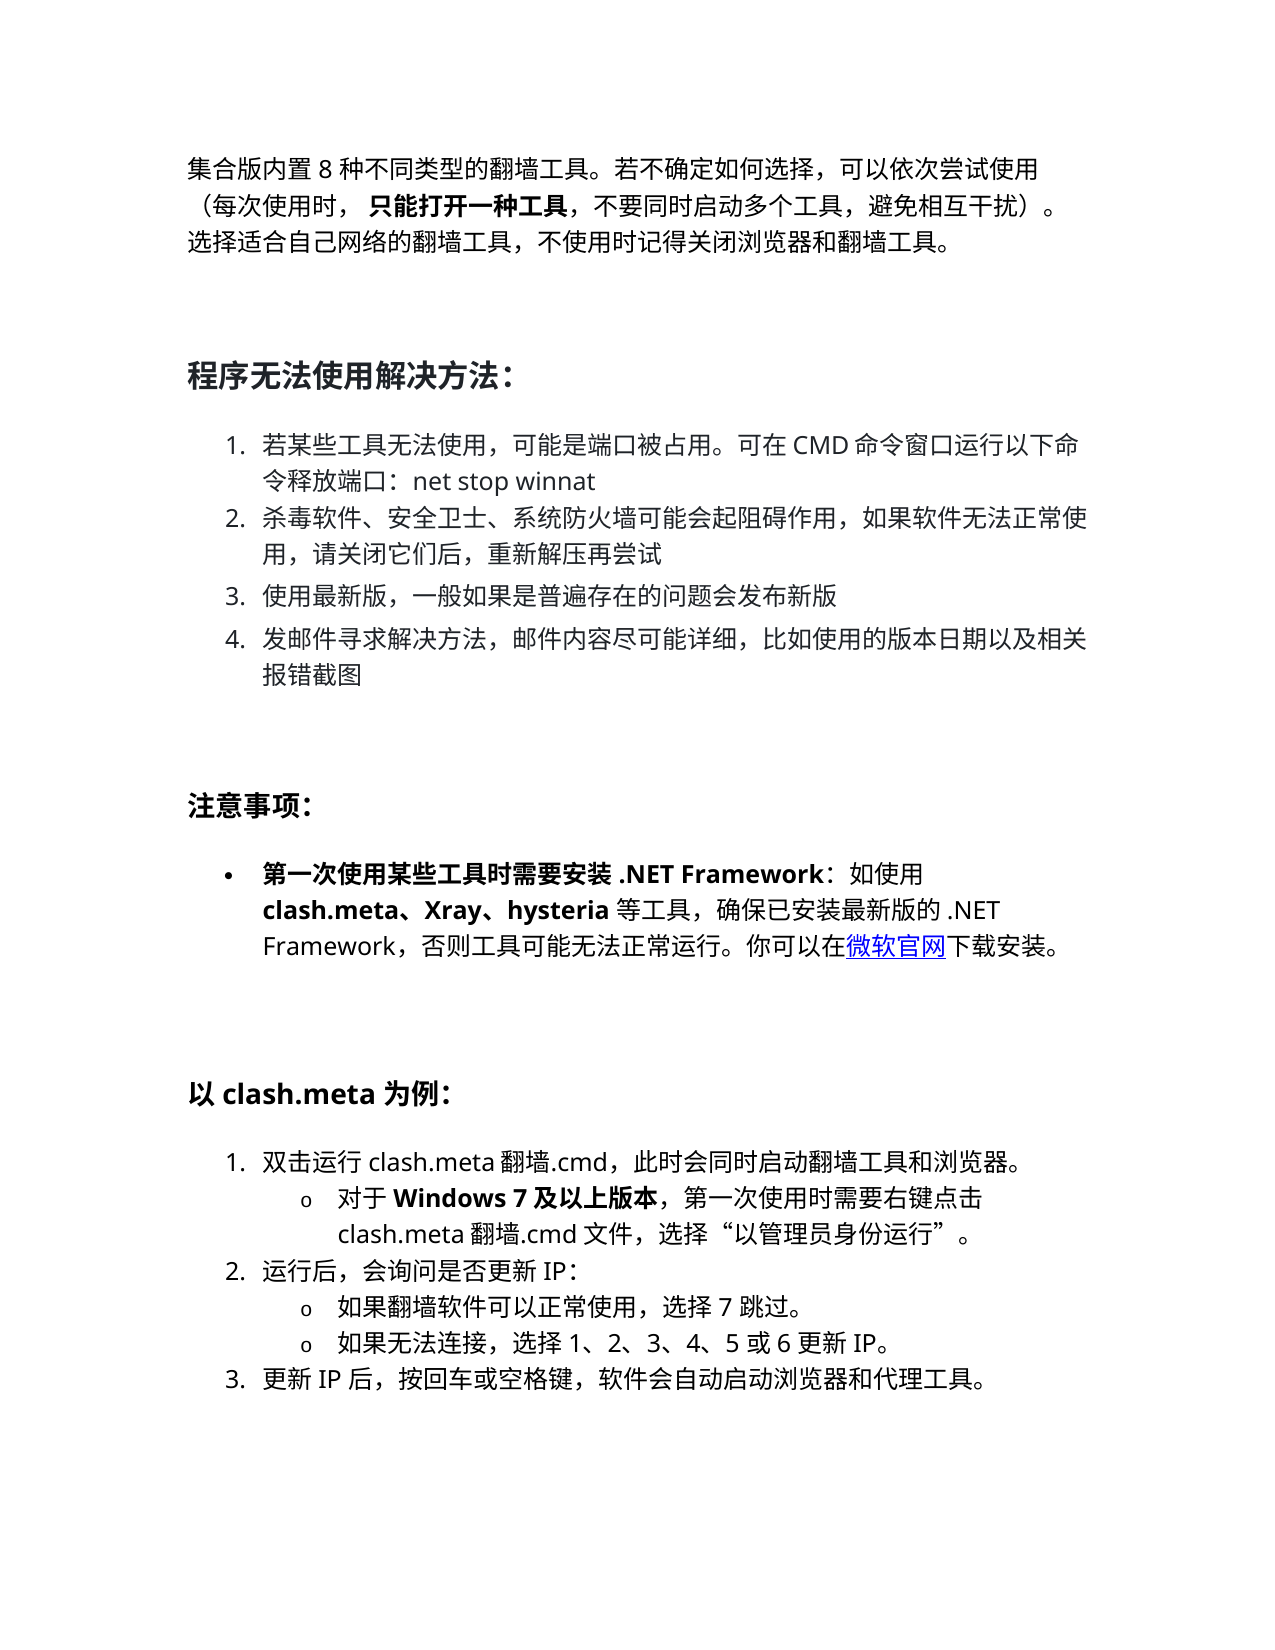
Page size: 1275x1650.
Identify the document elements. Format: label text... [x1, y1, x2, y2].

list 使用最新版，一般如果是普遍存在的问题会发布新版 [225, 577, 1087, 613]
list 如果翻墙软件可以正常使用，选择 7 跳过。 [300, 1287, 1087, 1323]
list 第一次使用某些工具时需要安装 .NET Framework：如使用 clash.meta、Xray、hysteria 等工具，确保已安装最新版的 .NET Framework，否则工具可能无法正常运行。你可以在微软官网下载安装。 [225, 854, 1087, 963]
list 双击运行 clash.meta翻墙.cmd，此时会同时启动翻墙工具和浏览器。 [225, 1142, 1087, 1178]
list 对于 Windows 7 及以上版本，第一次使用时需要右键点击 clash.meta翻墙.cmd 文件，选择“以管理员身份运行”。 [300, 1178, 1087, 1251]
list 运行后，会询问是否更新 IP： [225, 1251, 1087, 1287]
list 发邮件寻求解决方法，邮件内容尽可能详细，比如使用的版本日期以及相关报错截图 [225, 619, 1087, 692]
list 若某些工具无法使用，可能是端口被占用。可在CMD命令窗口运行以下命令释放端口：net stop winnat [225, 426, 1087, 498]
list 杀毒软件、安全卫士、系统防火墙可能会起阻碍作用，如果软件无法正常使用，请关闭它们后，重新解压再尝试 [225, 498, 1087, 571]
list 更新 IP 后，按回车或空格键，软件会自动启动浏览器和代理工具。 [225, 1360, 1087, 1396]
text 注意事项： [187, 784, 1087, 825]
text 集合版内置 8 种不同类型的翻墙工具。若不确定如何选择，可以依次尝试使用（每次使用时， 只能打开一种工具，不要同时启动多个工具，避免相互干扰）。选择适合自己网络的翻墙工具，不使用时记得关闭浏览器和翻墙工具。 [187, 150, 1087, 259]
subtitle 程序无法使用解决方法： [187, 351, 1087, 396]
list 如果无法连接，选择 1、2、3、4、5 或 6 更新 IP。 [300, 1323, 1087, 1360]
text 以 clash.meta 为例： [187, 1072, 1087, 1113]
